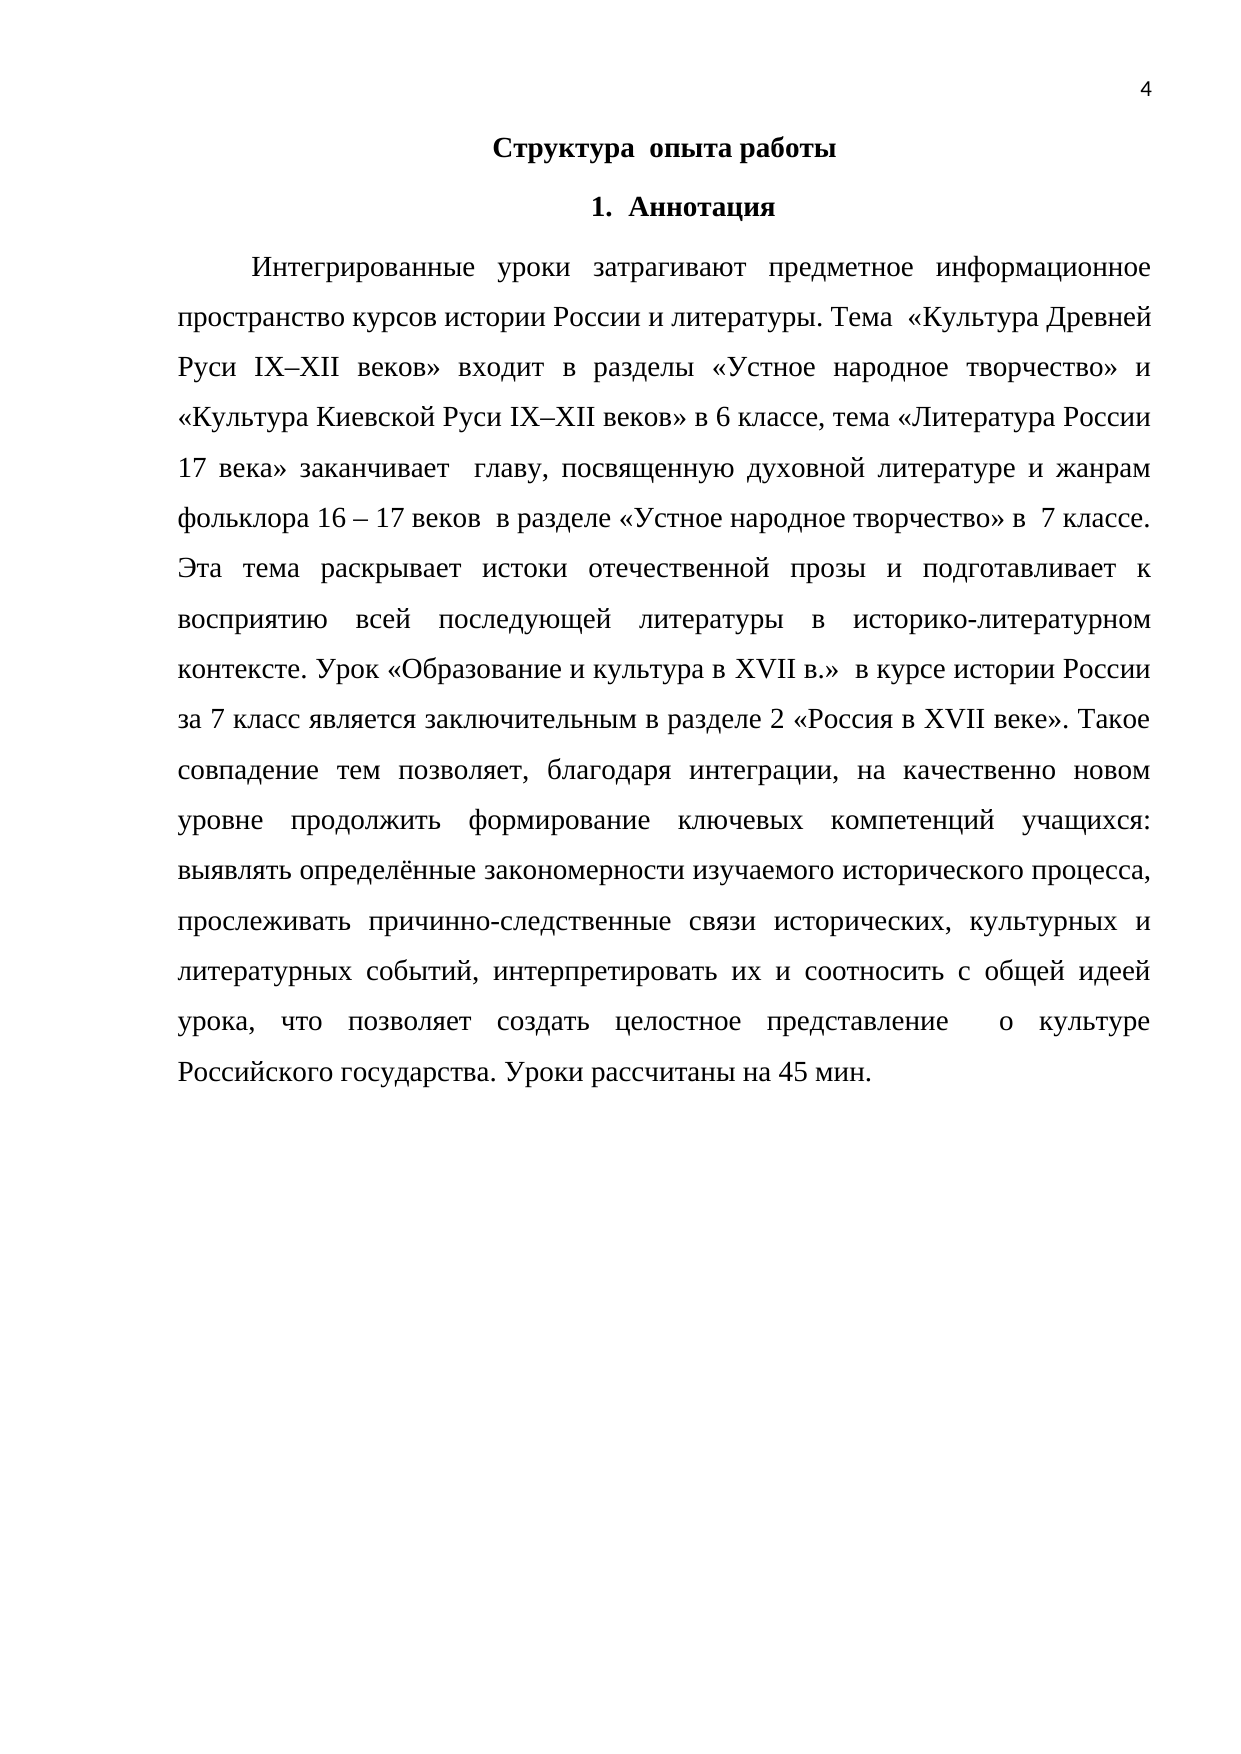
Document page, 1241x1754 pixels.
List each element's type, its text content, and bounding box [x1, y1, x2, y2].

text Интегрированные уроки затрагивают предметное информационное пространство курсов истории России и литературы. Тема «Культура Древней Руси IX–XII веков» входит в разделы «Устное народное творчество» и «Культура Киевской Руси IX–XII веков» в 6 классе, тема «Литература России 17 века» заканчивает главу, посвященную духовной литературе и жанрам фольклора 16 – 17 веков в разделе «Устное народное творчество» в 7 классе. Эта тема раскрывает истоки отечественной прозы и подготавливает к восприятию всей последующей литературы в историко-литературном контексте. Урок «Образование и культура в XVII в.» в курсе истории России за 7 класс является заключительным в разделе 2 «Россия в XVII веке». Такое совпадение тем позволяет, благодаря интеграции, на качественно новом уровне продолжить формирование ключевых компетенций учащихся: выявлять определённые закономерности изучаемого исторического процесса, прослеживать причинно-следственные связи исторических, культурных и литературных событий, интерпретировать их и соотносить с общей идеей урока, что позволяет создать целостное представление о культуре Российского государства. Уроки рассчитаны на 45 мин. [177, 249, 1152, 1087]
text Структура опыта работы [177, 130, 1152, 163]
list Аннотация [215, 189, 1152, 223]
